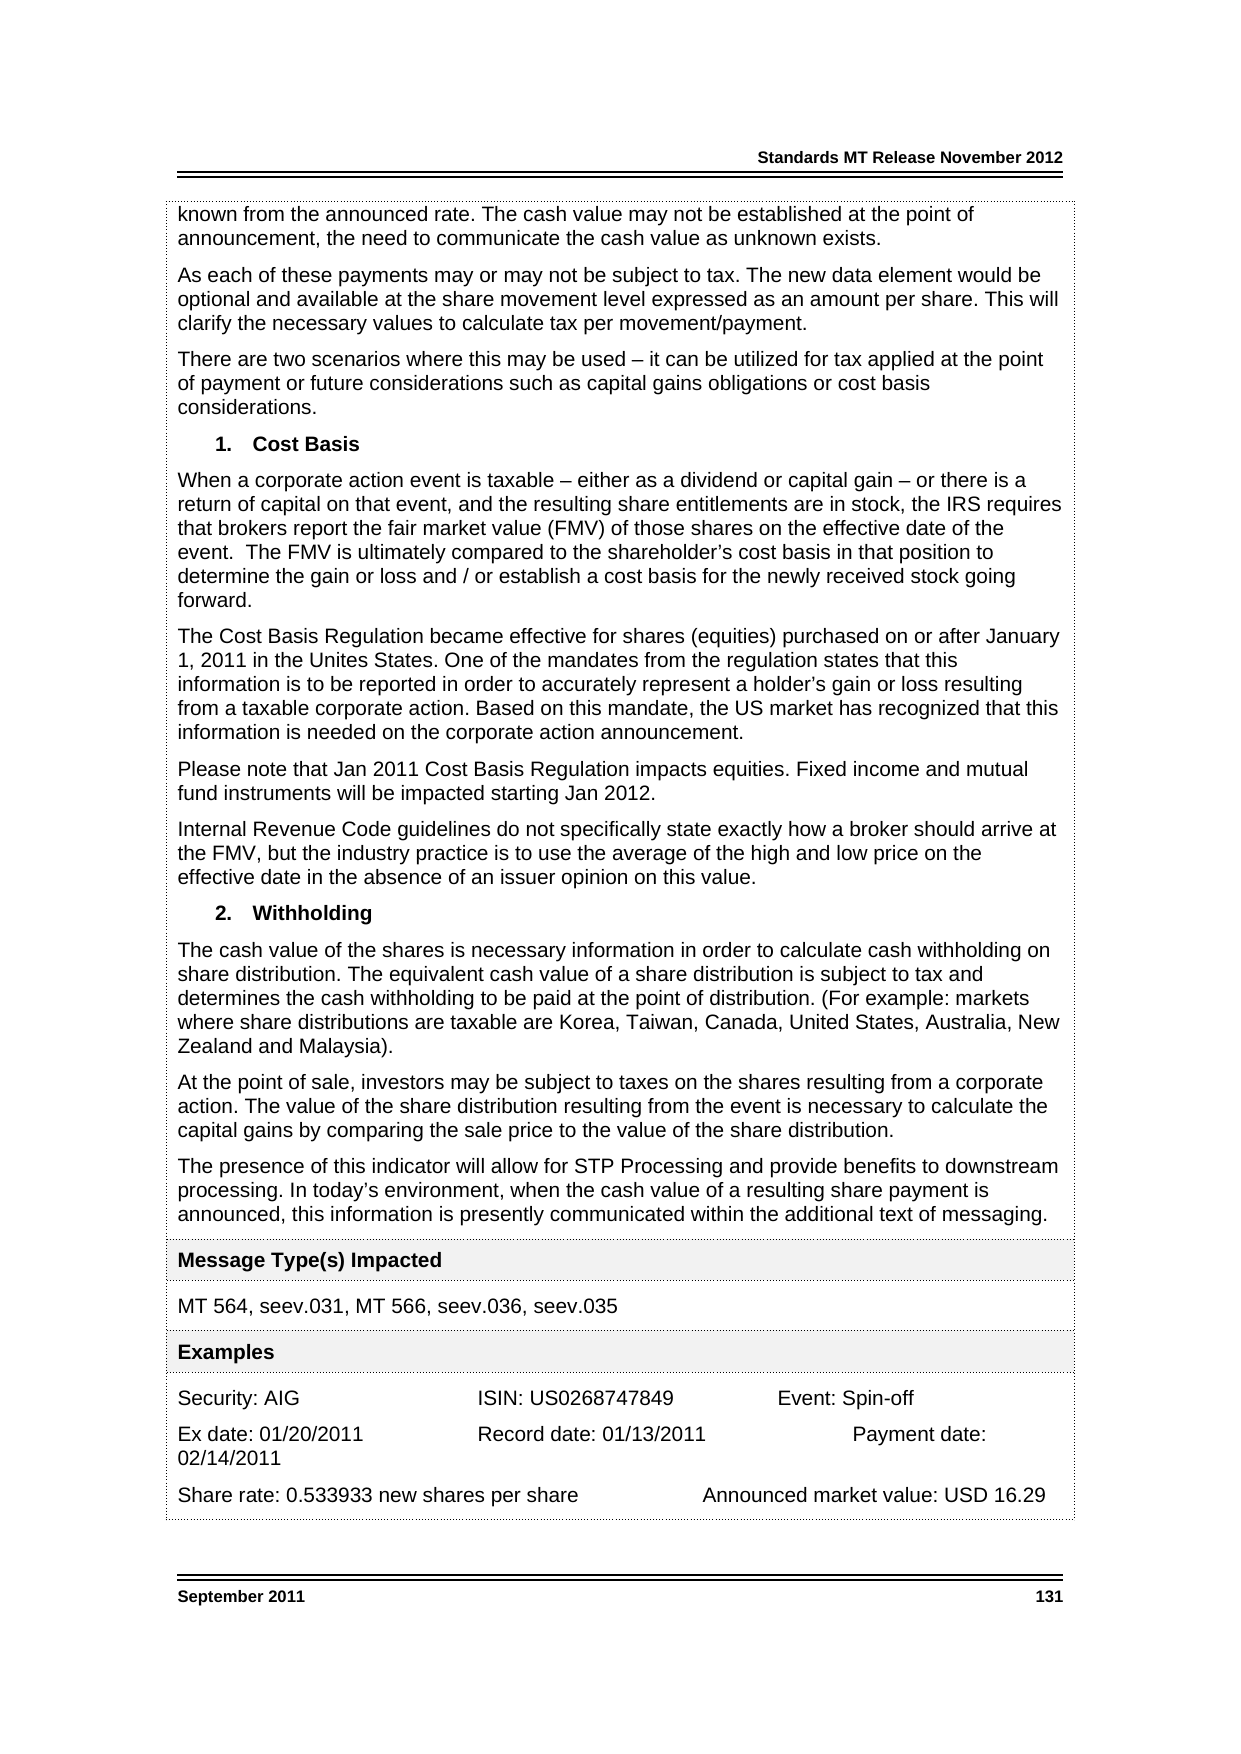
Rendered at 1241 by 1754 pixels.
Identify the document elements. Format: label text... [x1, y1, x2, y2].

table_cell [166, 201, 1074, 1239]
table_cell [166, 1372, 1074, 1519]
table_cell MT 564, seev.031, MT 566, seev.036, seev.035 [166, 1280, 1074, 1330]
table_cell Message Type(s) Impacted [166, 1239, 1074, 1280]
table_cell Examples [166, 1330, 1074, 1372]
